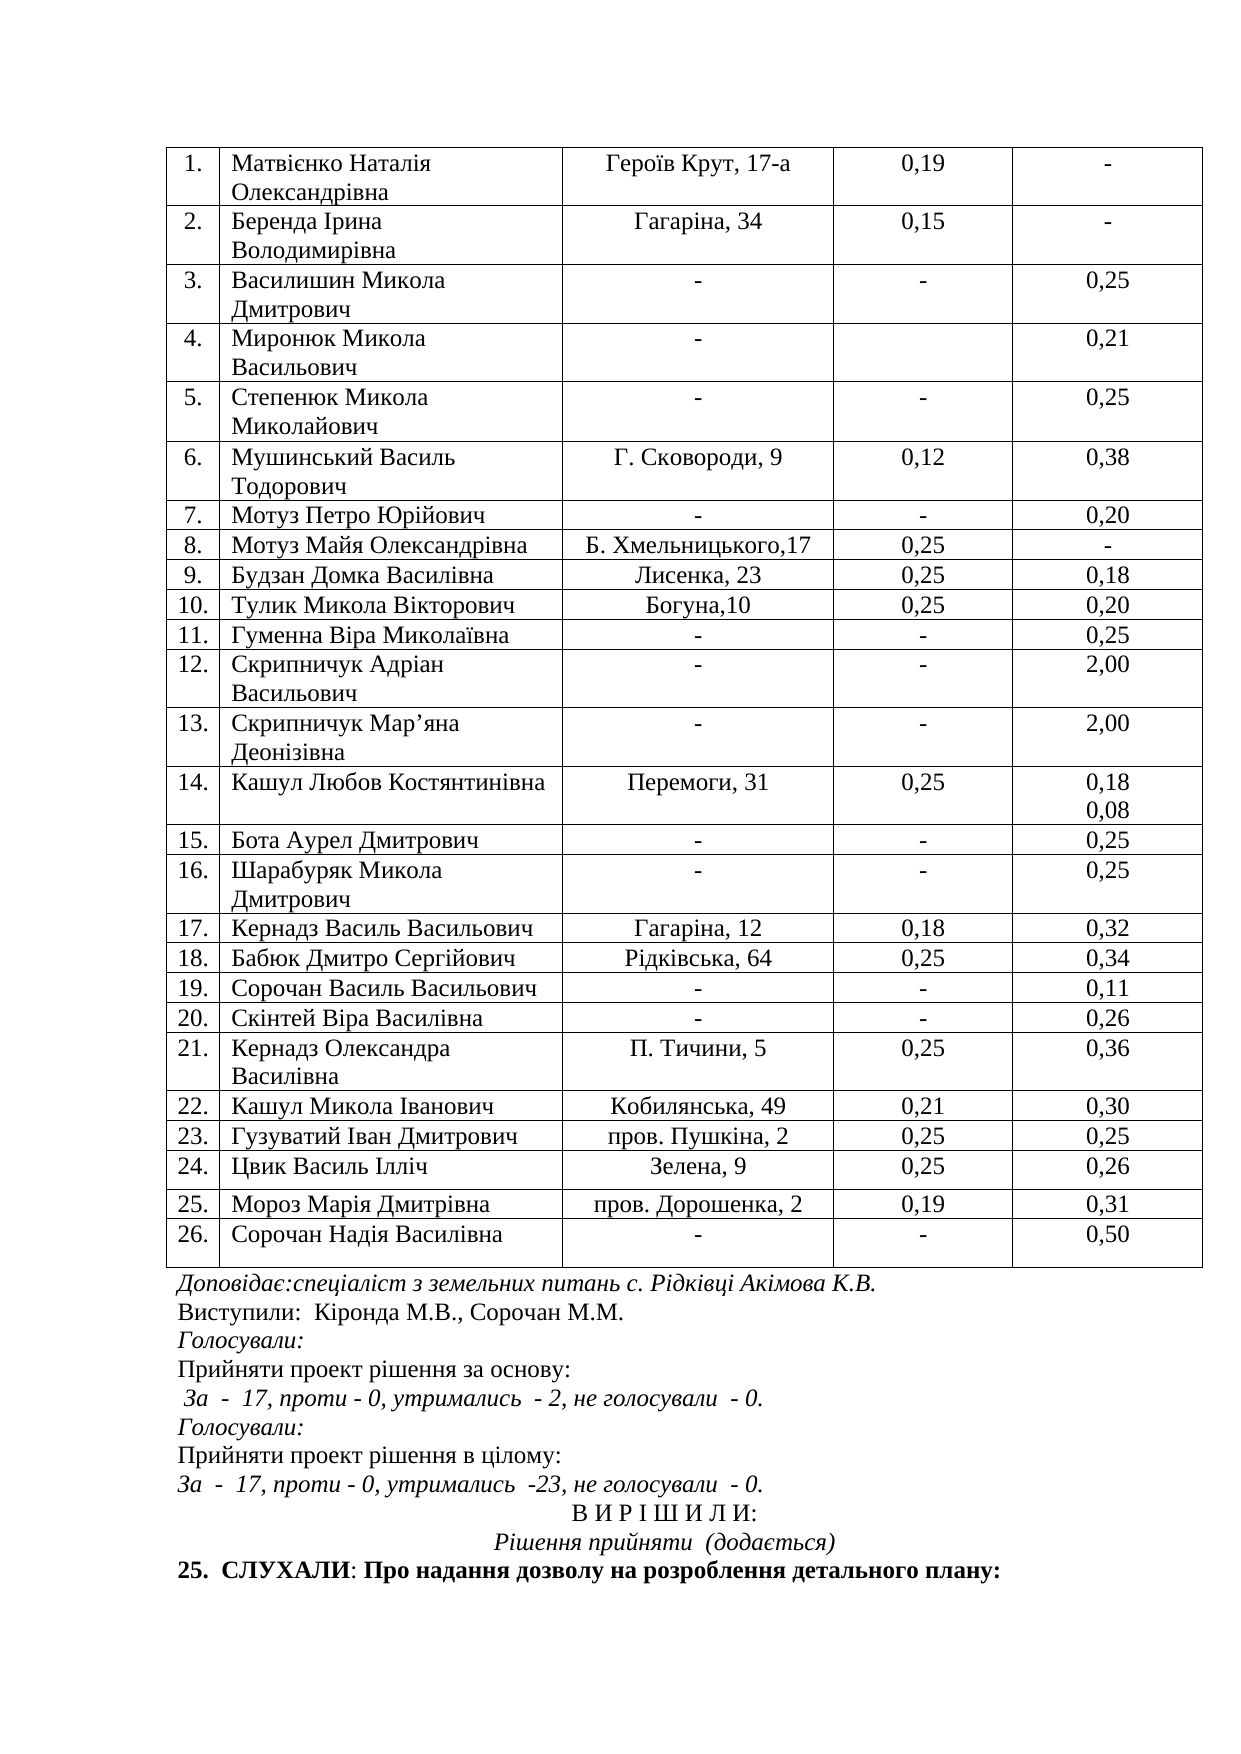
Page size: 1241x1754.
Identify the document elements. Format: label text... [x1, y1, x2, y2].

table_cell - [834, 620, 1012, 648]
table_cell - [563, 1003, 833, 1032]
table_cell 0,25 [1013, 1121, 1202, 1150]
text Рішення прийняти (додається) [177, 1527, 1152, 1556]
table_cell Мотуз Майя Олександрівна [220, 530, 562, 559]
table_cell 18. [167, 943, 219, 972]
table_cell 0,18 [834, 914, 1012, 942]
table_cell 0,25 [1013, 825, 1202, 854]
text 25. СЛУХАЛИ: Про надання дозволу на розроблення детального плану: [177, 1556, 1152, 1584]
table_cell 6. [167, 442, 219, 499]
table_cell 4. [167, 324, 219, 381]
text Прийняти проект рішення в цілому: [177, 1441, 1152, 1469]
table_cell 25. [167, 1190, 219, 1218]
table_cell 0,34 [1013, 943, 1202, 972]
table_cell Гагаріна, 34 [563, 206, 833, 264]
table_cell 23. [167, 1121, 219, 1150]
table_cell - [563, 708, 833, 766]
table_cell 15. [167, 825, 219, 854]
table_cell - [563, 501, 833, 529]
table_cell 0,25 [834, 1121, 1012, 1150]
text Голосували: [177, 1326, 1152, 1354]
table_cell Шарабуряк Микола Дмитрович [220, 855, 562, 912]
table_cell Кашул Любов Костянтинівна [220, 767, 562, 824]
table_cell - [563, 324, 833, 381]
table_cell 0,31 [1013, 1190, 1202, 1218]
table_cell 0,26 [1013, 1003, 1202, 1032]
table_cell Г. Сковороди, 9 [563, 442, 833, 499]
table_cell 0,25 [834, 590, 1012, 619]
table_cell 14. [167, 767, 219, 824]
table_cell Тулик Микола Вікторович [220, 590, 562, 619]
table_cell - [834, 1003, 1012, 1032]
table_cell - [563, 973, 833, 1002]
table_cell Скрипничук Адріан Васильович [220, 650, 562, 707]
table_cell 0,20 [1013, 501, 1202, 529]
table_cell Богуна,10 [563, 590, 833, 619]
table_cell 0,18 [1013, 560, 1202, 589]
table_cell Скінтей Віра Василівна [220, 1003, 562, 1032]
table_cell - [834, 265, 1012, 322]
table_cell Василишин Микола Дмитрович [220, 265, 562, 322]
table_cell Мороз Марія Дмитрівна [220, 1190, 562, 1218]
text В И Р І Ш И Л И: [177, 1498, 1152, 1527]
table_cell 0,21 [834, 1091, 1012, 1120]
table_header 0,19 [834, 148, 1012, 205]
table_cell - [1013, 206, 1202, 264]
table_cell 0,15 [834, 206, 1012, 264]
table_cell - [834, 1219, 1012, 1267]
table_cell Сорочан Надія Василівна [220, 1219, 562, 1267]
table_cell Б. Хмельницького,17 [563, 530, 833, 559]
table_cell 0,25 [1013, 620, 1202, 648]
table_cell 19. [167, 973, 219, 1002]
table_cell - [834, 855, 1012, 912]
table_cell 0,25 [834, 943, 1012, 972]
table_cell Скрипничук Мар’яна Деонізівна [220, 708, 562, 766]
text За - 17, проти - 0, утримались -23, не голосували - 0. [177, 1469, 1152, 1498]
table_cell Сорочан Василь Васильович [220, 973, 562, 1002]
table_cell 0,25 [834, 767, 1012, 824]
table_cell - [563, 855, 833, 912]
table_cell Перемоги, 31 [563, 767, 833, 824]
table_cell Кернадз Василь Васильович [220, 914, 562, 942]
table_cell 0,50 [1013, 1219, 1202, 1267]
table_cell - [834, 973, 1012, 1002]
table_cell 0,36 [1013, 1033, 1202, 1090]
table_cell Будзан Домка Василівна [220, 560, 562, 589]
table_cell 3. [167, 265, 219, 322]
table_cell 0,25 [834, 1151, 1012, 1188]
text За - 17, проти - 0, утримались - 2, не голосували - 0. [177, 1383, 1152, 1412]
table_cell Гагаріна, 12 [563, 914, 833, 942]
table_cell - [834, 708, 1012, 766]
table_cell Кобилянська, 49 [563, 1091, 833, 1120]
table_cell 0,25 [1013, 382, 1202, 441]
table_cell - [834, 825, 1012, 854]
table_cell - [834, 650, 1012, 707]
table_cell Гузуватий Іван Дмитрович [220, 1121, 562, 1150]
table_cell 5. [167, 382, 219, 441]
table_cell 10. [167, 590, 219, 619]
table_header 1. [167, 148, 219, 205]
table_cell 26. [167, 1219, 219, 1267]
table_cell - [834, 382, 1012, 441]
table_cell 9. [167, 560, 219, 589]
table_cell - [563, 265, 833, 322]
table_cell 20. [167, 1003, 219, 1032]
table_cell - [834, 501, 1012, 529]
table_cell Беренда Ірина Володимирівна [220, 206, 562, 264]
table_cell Бота Аурел Дмитрович [220, 825, 562, 854]
table_cell 0,25 [1013, 265, 1202, 322]
table_cell 21. [167, 1033, 219, 1090]
text Виступили: Кіронда М.В., Сорочан М.М. [177, 1297, 1152, 1326]
table_cell 0,25 [1013, 855, 1202, 912]
table_cell 0,26 [1013, 1151, 1202, 1188]
table_cell Цвик Василь Ілліч [220, 1151, 562, 1188]
table_header - [1013, 148, 1202, 205]
table_cell - [1013, 530, 1202, 559]
table_cell 0,25 [834, 530, 1012, 559]
text Голосували: [177, 1412, 1152, 1441]
table_cell пров. Пушкіна, 2 [563, 1121, 833, 1150]
table_cell 16. [167, 855, 219, 912]
table_cell 0,25 [834, 1033, 1012, 1090]
table_cell [834, 324, 1012, 381]
table_cell Зелена, 9 [563, 1151, 833, 1188]
table_cell - [563, 620, 833, 648]
table_cell 0,38 [1013, 442, 1202, 499]
table_cell 13. [167, 708, 219, 766]
table_cell Кашул Микола Іванович [220, 1091, 562, 1120]
table_cell Кернадз Олександра Василівна [220, 1033, 562, 1090]
table_header Героїв Крут, 17-а [563, 148, 833, 205]
table_cell Рідківська, 64 [563, 943, 833, 972]
table_cell Бабюк Дмитро Сергійович [220, 943, 562, 972]
table_cell - [563, 650, 833, 707]
text Доповідає:спеціаліст з земельних питань с. Рідківці Акімова К.В. [177, 1268, 1152, 1297]
table_cell Мушинський Василь Тодорович [220, 442, 562, 499]
table_cell - [563, 825, 833, 854]
table_cell 11. [167, 620, 219, 648]
table_cell 0,12 [834, 442, 1012, 499]
table_cell 2,00 [1013, 650, 1202, 707]
table_cell 0,18 0,08 [1013, 767, 1202, 824]
table_cell Лисенка, 23 [563, 560, 833, 589]
table_cell 22. [167, 1091, 219, 1120]
table_cell П. Тичини, 5 [563, 1033, 833, 1090]
table_cell Степенюк Микола Миколайович [220, 382, 562, 441]
table_cell - [563, 382, 833, 441]
table_cell 2. [167, 206, 219, 264]
text Прийняти проект рішення за основу: [177, 1354, 1152, 1383]
table_cell пров. Дорошенка, 2 [563, 1190, 833, 1218]
table_cell Миронюк Микола Васильович [220, 324, 562, 381]
table_cell 0,21 [1013, 324, 1202, 381]
table_cell 0,30 [1013, 1091, 1202, 1120]
table_cell 17. [167, 914, 219, 942]
table_cell 8. [167, 530, 219, 559]
table_cell 2,00 [1013, 708, 1202, 766]
table_cell 0,25 [834, 560, 1012, 589]
table_cell 0,32 [1013, 914, 1202, 942]
table_cell 7. [167, 501, 219, 529]
table_cell Гуменна Віра Миколаївна [220, 620, 562, 648]
table_cell 0,19 [834, 1190, 1012, 1218]
table_cell 0,11 [1013, 973, 1202, 1002]
table_cell 12. [167, 650, 219, 707]
table_cell 0,20 [1013, 590, 1202, 619]
table_cell 24. [167, 1151, 219, 1188]
table_cell - [563, 1219, 833, 1267]
table_header Матвієнко Наталія Олександрівна [220, 148, 562, 205]
table_cell Мотуз Петро Юрійович [220, 501, 562, 529]
